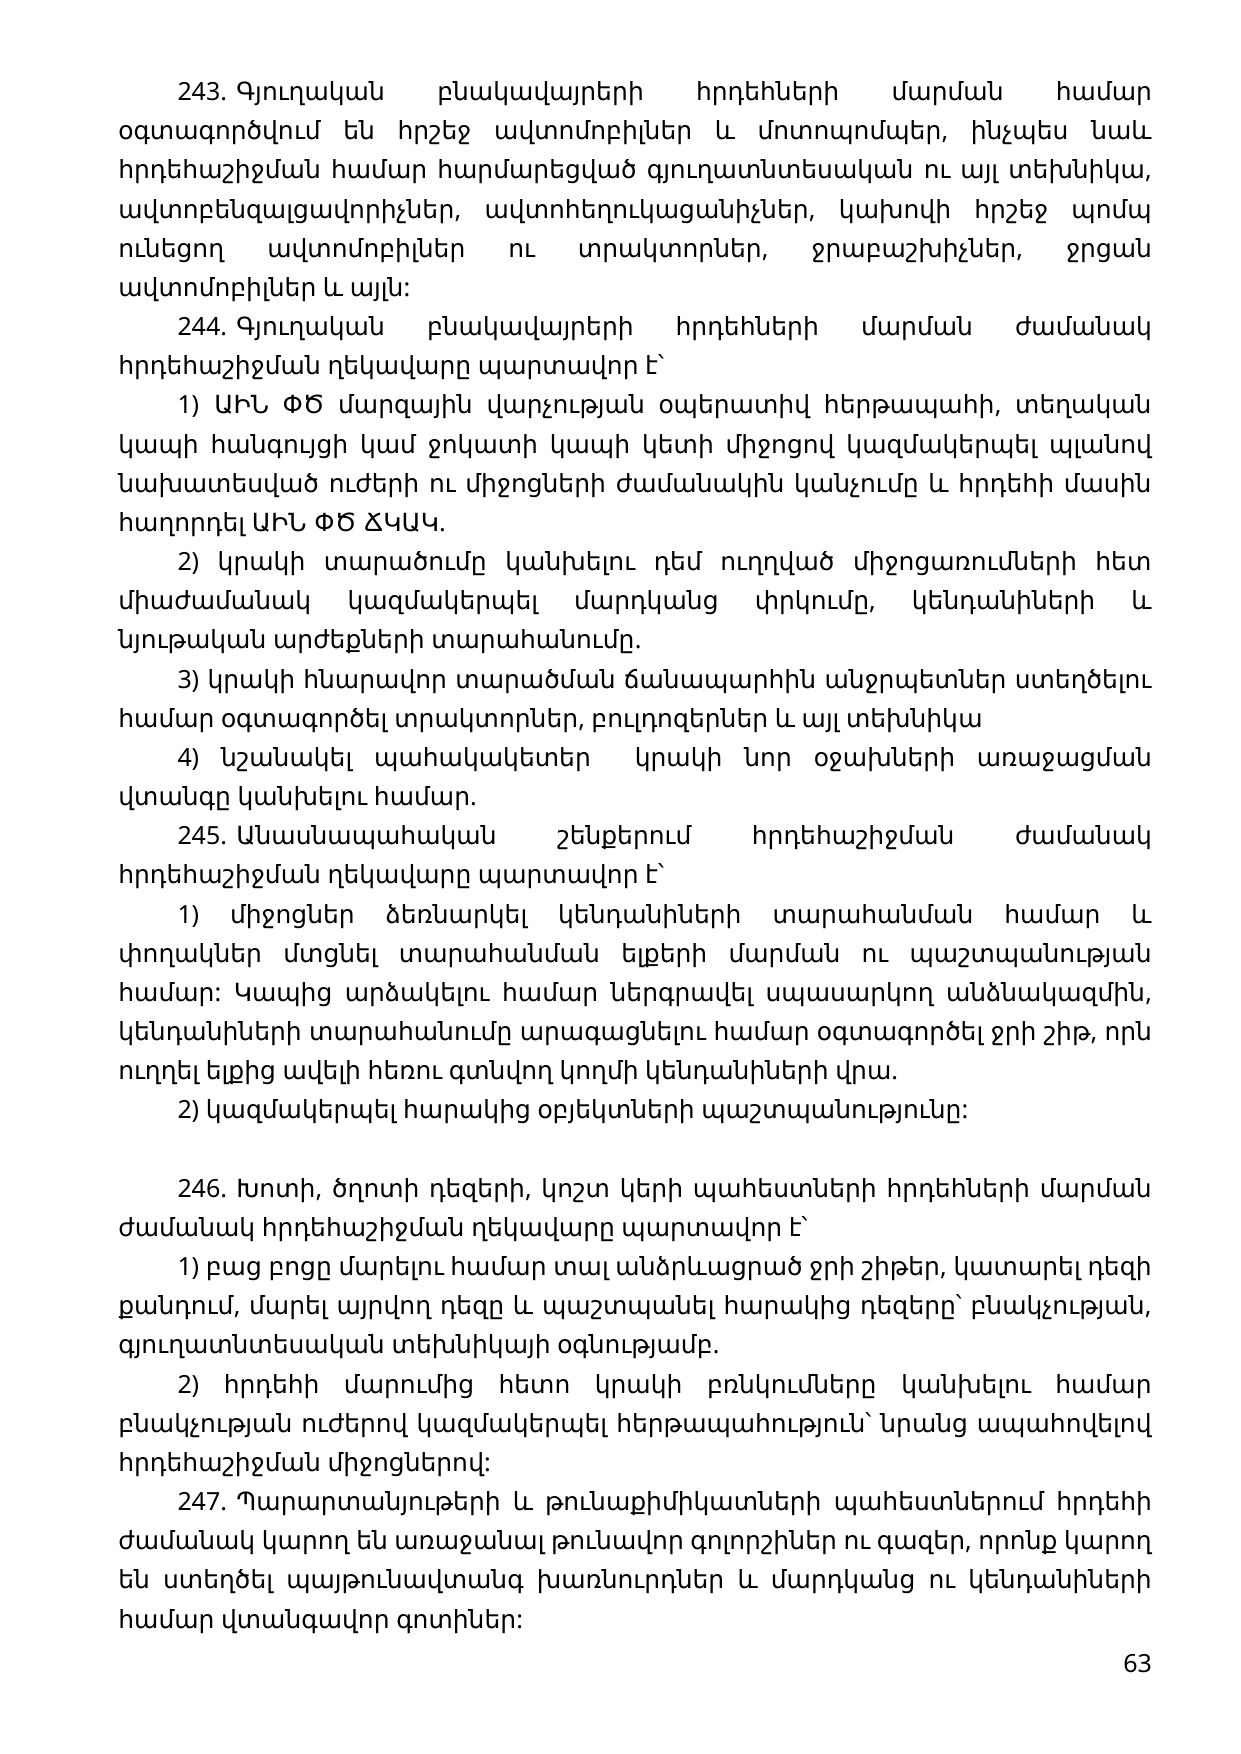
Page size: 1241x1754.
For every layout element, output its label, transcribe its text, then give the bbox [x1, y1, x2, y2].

list Գյուղական բնակավայրերի հրդեհների մարման ժամանակ հրդեհաշիջման ղեկավարը պարտավոր է՝ [118, 309, 1152, 382]
text 2) հրդեհի մարումից հետո կրակի բռնկումները կանխելու համար բնակչության ուժերով կազմակերպել հերթապահություն՝ նրանց ապահովելով հրդեհաշիջման միջոցներով: [118, 1366, 1152, 1479]
text 1) բաց բոցը մարելու համար տալ անձրևացրած ջրի շիթեր, կատարել դեզի քանդում, մարել այրվող դեզը և պաշտպանել հարակից դեզերը՝ բնակչության, գյուղատնտեսական տեխնիկայի օգնությամբ. [118, 1249, 1152, 1361]
list Անասնապահական շենքերում հրդեհաշիջման ժամանակ հրդեհաշիջման ղեկավարը պարտավոր է՝ [118, 818, 1152, 891]
text 2) կազմակերպել հարակից օբյեկտների պաշտպանությունը: [118, 1092, 1152, 1126]
text 4) նշանակել պահակակետեր կրակի նոր օջախների առաջացման վտանգը կանխելու համար. [118, 740, 1152, 813]
text 2) կրակի տարածումը կանխելու դեմ ուղղված միջոցառումների հետ միաժամանակ կազմակերպել մարդկանց փրկումը, կենդանիների և նյութական արժեքների տարահանումը. [118, 544, 1152, 656]
list Պարարտանյութերի և թունաքիմիկատների պահեստներում հրդեհի ժամանակ կարող են առաջանալ թունավոր գոլորշիներ ու գազեր, որոնք կարող են ստեղծել պայթունավտանգ խառնուրդներ և մարդկանց ու կենդանիների համար վտանգավոր գոտիներ: [118, 1484, 1152, 1635]
text 3) կրակի հնարավոր տարածման ճանապարհին անջրպետներ ստեղծելու համար օգտագործել տրակտորներ, բուլդոզերներ և այլ տեխնիկա [118, 661, 1152, 734]
text 1) միջոցներ ձեռնարկել կենդանիների տարահանման համար և փողակներ մտցնել տարահանման ելքերի մարման ու պաշտպանության համար: Կապից արձակելու համար ներգրավել սպասարկող անձնակազմին, կենդանիների տարահանումը արագացնելու համար օգտագործել ջրի շիթ, որն ուղղել ելքից ավելի հեռու գտնվող կողմի կենդանիների վրա. [118, 896, 1152, 1087]
text 1) ԱԻՆ ՓԾ մարզային վարչության օպերատիվ հերթապահի, տեղական կապի հանգույցի կամ ջոկատի կապի կետի միջոցով կազմակերպել պլանով նախատեսված ուժերի ու միջոցների ժամանակին կանչումը և հրդեհի մասին հաղորդել ԱԻՆ ՓԾ ՃԿԱԿ. [118, 387, 1152, 539]
list Գյուղական բնակավայրերի հրդեհների մարման համար օգտագործվում են հրշեջ ավտոմոբիլներ և մոտոպոմպեր, ինչպես նաև հրդեհաշիջման համար հարմարեցված գյուղատնտեսական ու այլ տեխնիկա, ավտոբենզալցավորիչներ, ավտոհեղուկացանիչներ, կախովի հրշեջ պոմպ ունեցող ավտոմոբիլներ ու տրակտորներ, ջրաբաշխիչներ, ջրցան ավտոմոբիլներ և այլն: [118, 74, 1152, 304]
list Խոտի, ծղոտի դեզերի, կոշտ կերի պահեստների հրդեհների մարման ժամանակ հրդեհաշիջման ղեկավարը պարտավոր է՝ [118, 1171, 1152, 1244]
